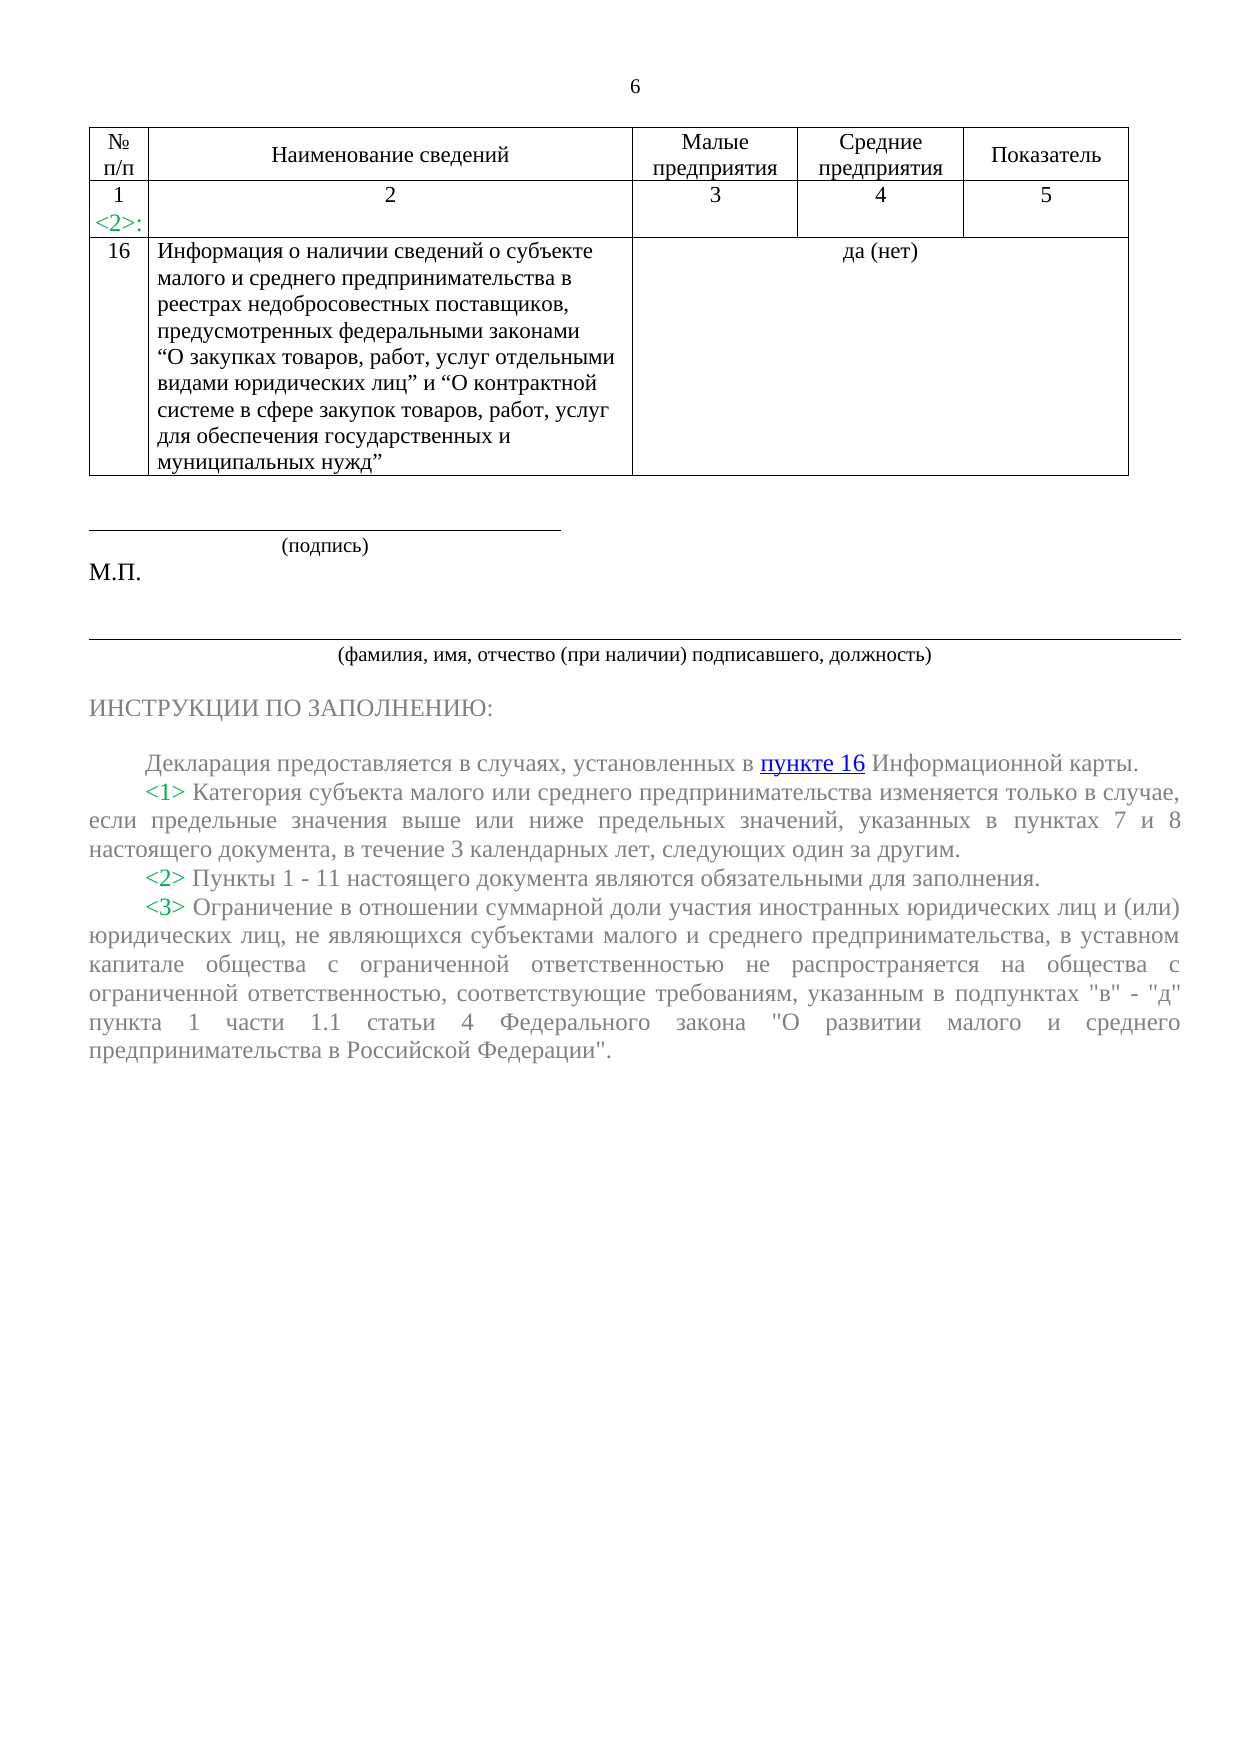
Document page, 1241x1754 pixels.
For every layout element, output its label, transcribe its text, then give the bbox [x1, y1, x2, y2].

table_cell 2 [149, 181, 632, 237]
text <3> Ограничение в отношении суммарной доли участия иностранных юридических лиц и (или) юридических лиц, не являющихся субъектами малого и среднего предпринимательства, в уставном капитале общества с ограниченной ответственностью не распространяется на общества с ограниченной ответственностью, соответствующие требованиям, указанным в подпунктах "в" - "д" пункта 1 части 1.1 статьи 4 Федерального закона "О развитии малого и среднего предпринимательства в Российской Федерации". [89, 892, 1181, 1064]
text (подпись) [89, 531, 561, 557]
table_cell Информация о наличии сведений о субъекте малого и среднего предпринимательства в реестрах недобросовестных поставщиков, предусмотренных федеральными законами “О закупках товаров, работ, услуг отдельными видами юридических лиц” и “О контрактной системе в сфере закупок товаров, работ, услуг для обеспечения государственных и муниципальных нужд” [149, 238, 632, 475]
table_header Наименование сведений [149, 128, 632, 180]
table_cell 3 [633, 181, 797, 237]
text М.П. [89, 557, 1181, 586]
table_header Показатель [964, 128, 1128, 180]
text ИНСТРУКЦИИ ПО ЗАПОЛНЕНИЮ: [89, 693, 1181, 722]
text Декларация предоставляется в случаях, установленных в пункте 16 Информационной карты. [89, 748, 1181, 777]
table_cell 16 [90, 238, 148, 475]
text <1> Категория субъекта малого или среднего предпринимательства изменяется только в случае, если предельные значения выше или ниже предельных значений, указанных в пунктах 7 и 8 настоящего документа, в течение 3 календарных лет, следующих один за другим. [89, 777, 1181, 863]
text <2> Пункты 1 - 11 настоящего документа являются обязательными для заполнения. [89, 863, 1181, 892]
table_cell 5 [964, 181, 1128, 237]
text (фамилия, имя, отчество (при наличии) подписавшего, должность) [89, 640, 1181, 666]
table_cell 4 [798, 181, 963, 237]
table_header № п/п [90, 128, 148, 180]
table_header Средние предприятия [798, 128, 963, 180]
table_cell да (нет) [633, 238, 1128, 475]
table_header Малые предприятия [633, 128, 797, 180]
table_cell 1 <2>: [90, 181, 148, 237]
